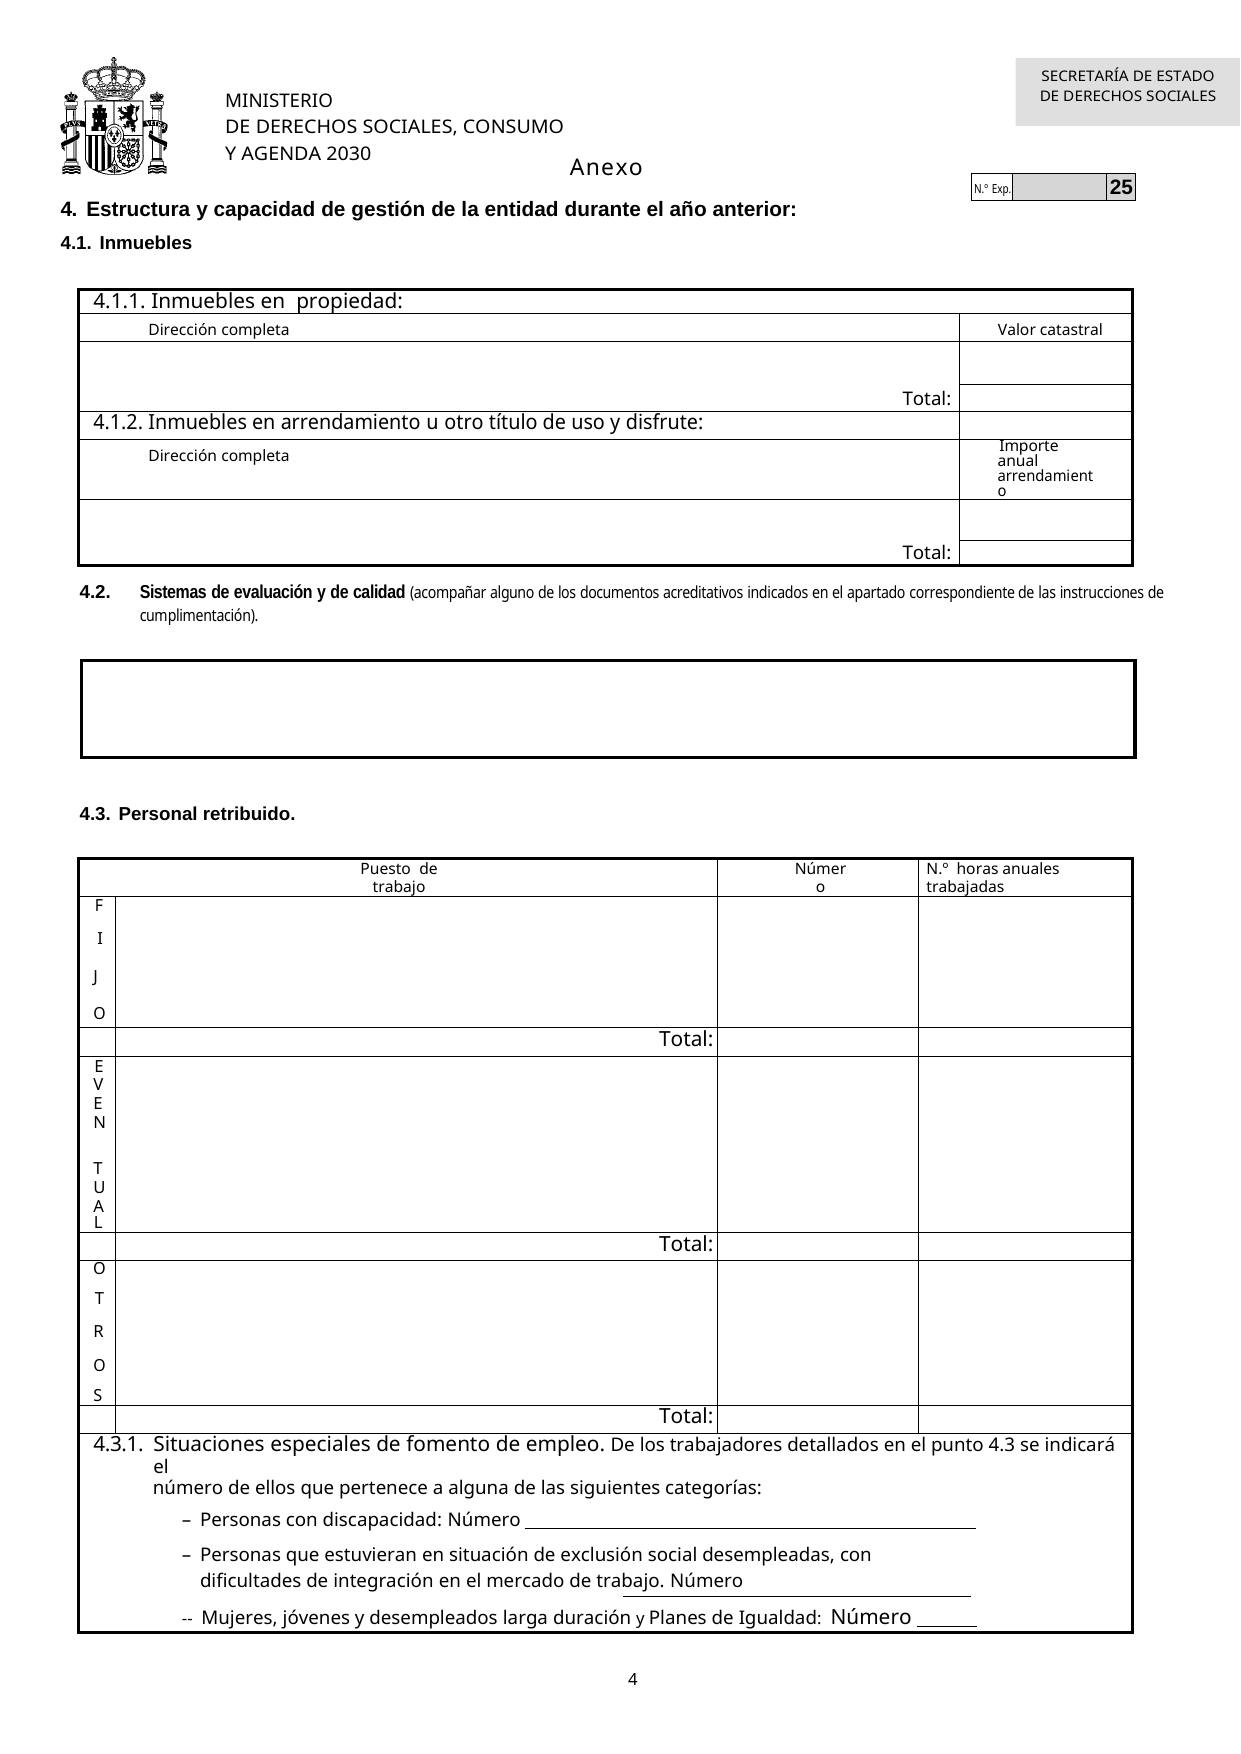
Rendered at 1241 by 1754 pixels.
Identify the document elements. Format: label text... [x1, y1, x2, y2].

table_cell [919, 897, 1131, 1027]
table_cell [116, 1261, 717, 1405]
table_cell [919, 1261, 1131, 1405]
table_cell Total: [116, 1028, 717, 1056]
table_cell [960, 541, 1131, 563]
table_cell Dirección completa [80, 314, 959, 341]
table_cell O T R O S [80, 1261, 115, 1405]
table_cell [960, 385, 1131, 411]
table_cell Situaciones especiales de fomento de empleo. De los trabajadores detallados en el punto 4.3 se indicará el número de ellos que pertenece a alguna de las siguientes categorías: Personas con discapacidad: Número Personas que estuvieran en situación de exclusión social desempleadas, con dificultades de integración en el mercado de trabajo. Número -- Mujeres, jóvenes y desempleados larga duración y Planes de Igualdad: Número [80, 1434, 1131, 1631]
table_cell [116, 897, 717, 1027]
table_cell [80, 1028, 115, 1056]
table_cell F I J O [80, 897, 115, 1027]
table_cell [116, 1057, 717, 1232]
table_cell [718, 1233, 918, 1260]
list Estructura y capacidad de gestión de la entidad durante el año anterior: [60, 197, 1205, 221]
table_cell [718, 1057, 918, 1232]
picture [60, 57, 168, 175]
table_cell Total: [80, 500, 959, 563]
list Sistemas de evaluación y de calidad (acompañar alguno de los documentos acreditativos indicados en el apartado correspondiente de las instrucciones de cumplimentación). [79, 580, 1205, 626]
table_cell [960, 412, 1131, 439]
table_header Número [718, 860, 918, 896]
table_cell Total: [80, 342, 959, 411]
table_header 4.1.1. Inmuebles en propiedad: [80, 291, 1131, 313]
table_cell 4.1.2. Inmuebles en arrendamiento u otro título de uso y disfrute: [80, 412, 959, 439]
list Inmuebles [60, 232, 1205, 253]
table_cell [718, 897, 918, 1027]
table_cell [919, 1406, 1131, 1433]
table_cell [718, 1406, 918, 1433]
table_cell E V E N T U A L [80, 1057, 115, 1232]
table_cell [960, 500, 1131, 540]
table_cell Total: [116, 1406, 717, 1433]
table_cell Total: [116, 1233, 717, 1260]
table_cell [80, 1406, 115, 1433]
table_cell [718, 1261, 918, 1405]
table_cell [960, 342, 1131, 384]
table_header Puesto de trabajo [80, 860, 717, 896]
table_cell [80, 1233, 115, 1260]
table_cell Valor catastral [960, 314, 1131, 341]
table_header N.º horas anuales trabajadas [919, 860, 1131, 896]
table_cell Dirección completa [80, 440, 959, 499]
table_cell [919, 1233, 1131, 1260]
table_cell [919, 1057, 1131, 1232]
table_cell Importe anual arrendamiento [960, 440, 1131, 499]
table_cell [919, 1028, 1131, 1056]
table_cell [718, 1028, 918, 1056]
list Personal retribuido. [79, 803, 1205, 824]
